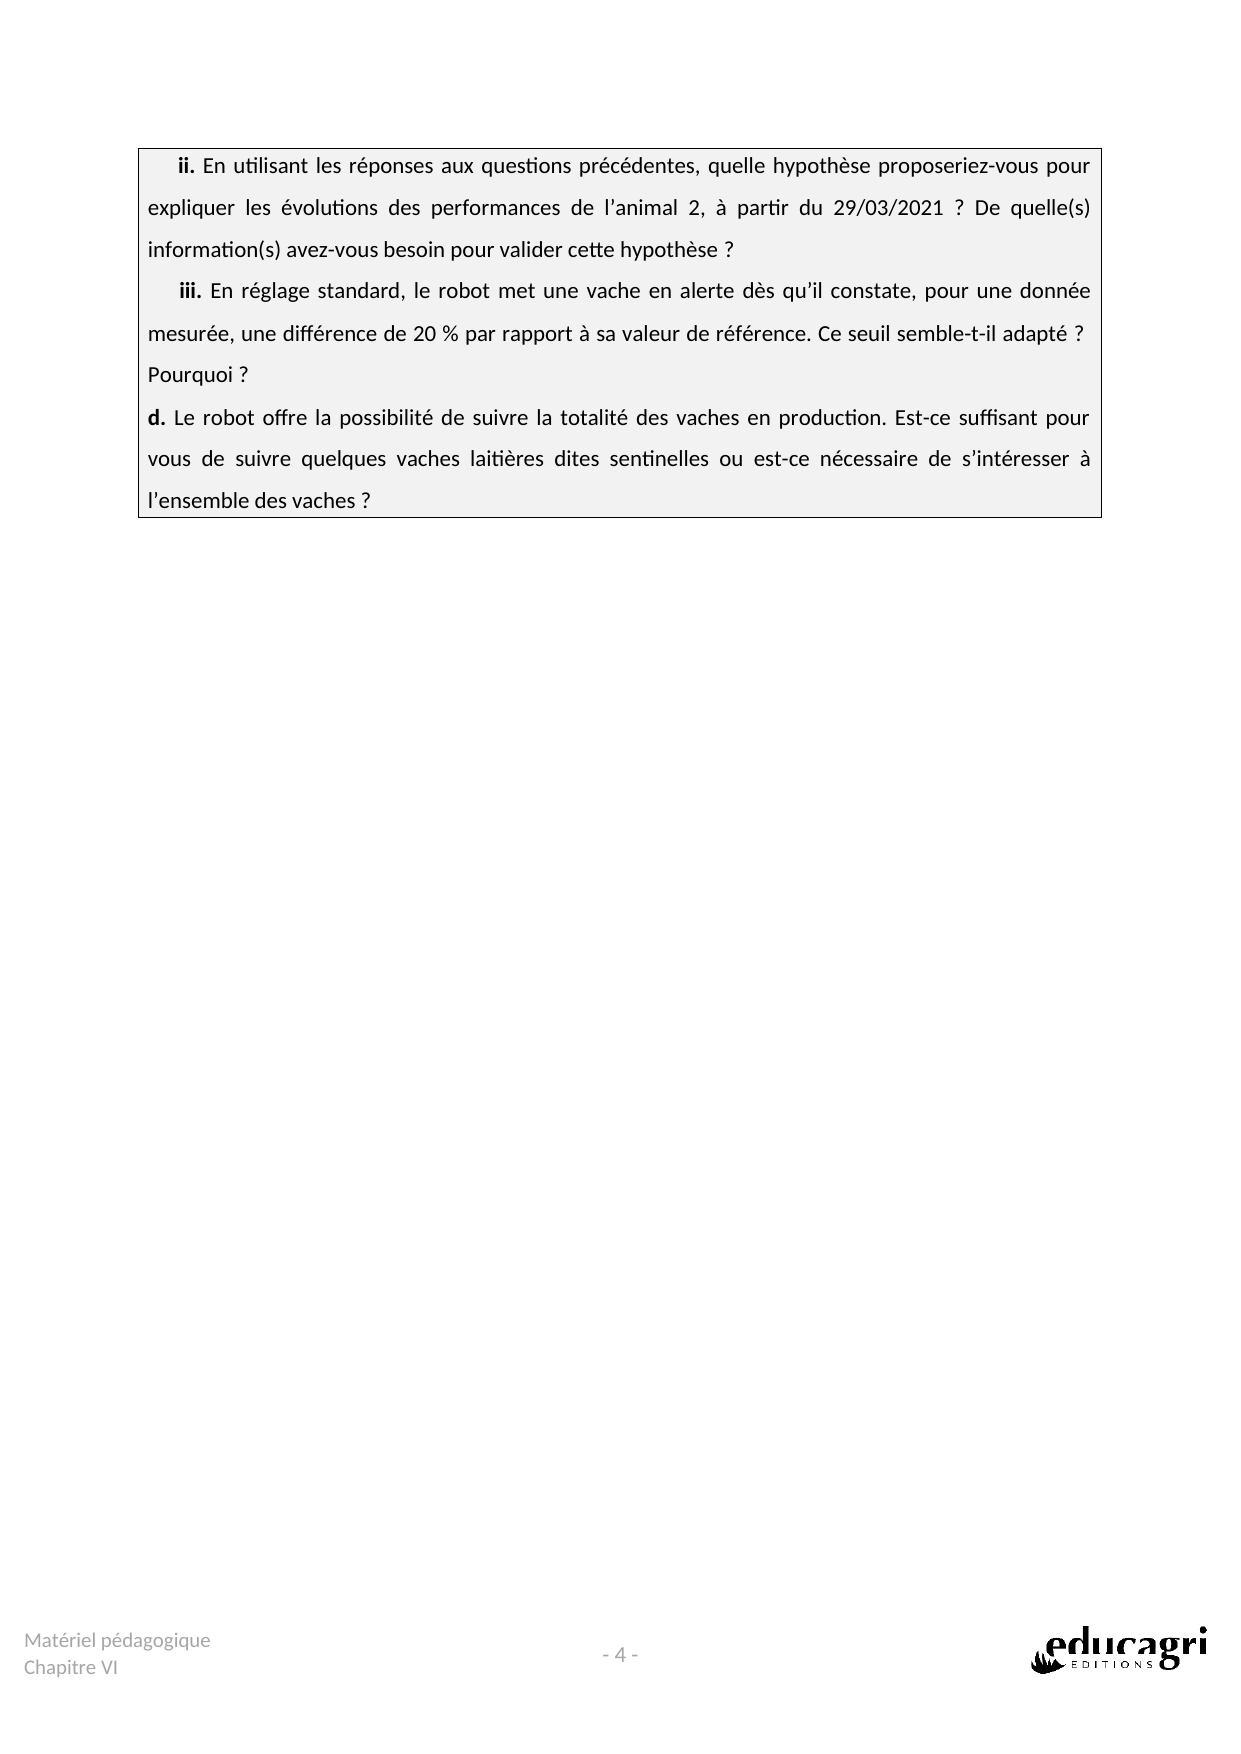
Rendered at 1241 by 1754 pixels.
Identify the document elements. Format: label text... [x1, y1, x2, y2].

text ii. En utilisant les réponses aux questions précédentes, quelle hypothèse proposeriez-vous pour expliquer les évolutions des performances de l’animal 2, à partir du 29/03/2021 ? De quelle(s) information(s) avez-vous besoin pour valider cette hypothèse ? [139, 149, 1101, 263]
picture [1023, 1620, 1214, 1681]
text d. Le robot offre la possibilité de suivre la totalité des vaches en production. Est-ce suffisant pour vous de suivre quelques vaches laitières dites sentinelles ou est-ce nécessaire de s’intéresser à l’ensemble des vaches ? [139, 399, 1101, 517]
text iii. En réglage standard, le robot met une vache en alerte dès qu’il constate, pour une donnée mesurée, une différence de 20 % par rapport à sa valeur de référence. Ce seuil semble-t-il adapté ? Pourquoi ? [139, 273, 1101, 389]
